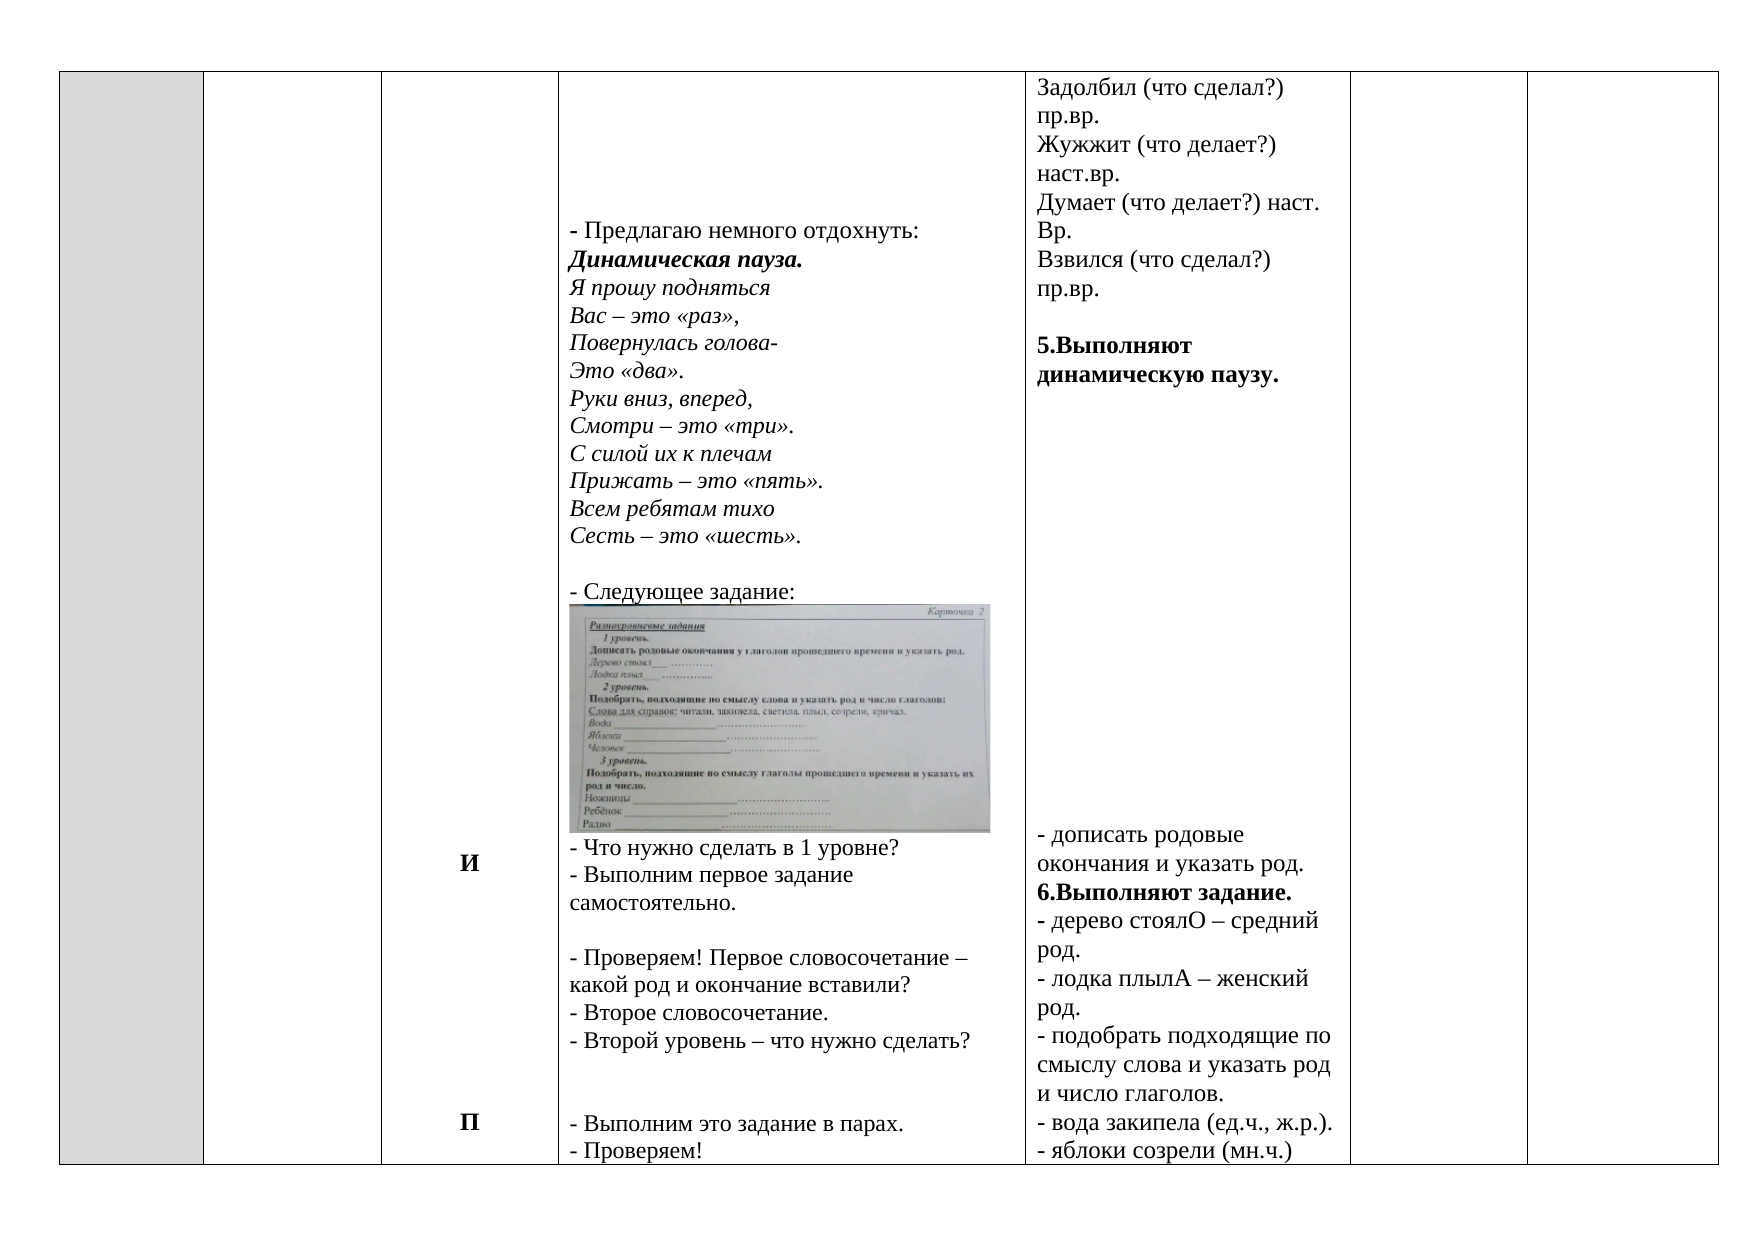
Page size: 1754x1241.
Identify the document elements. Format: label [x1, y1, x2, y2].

table_cell [1026, 72, 1350, 1164]
table_cell [204, 72, 381, 1164]
table_cell [1528, 72, 1718, 1164]
table_cell [382, 72, 558, 1164]
picture [569, 604, 991, 833]
table_cell [60, 72, 203, 1164]
table_cell [559, 72, 1025, 1164]
table_cell [1351, 72, 1527, 1164]
